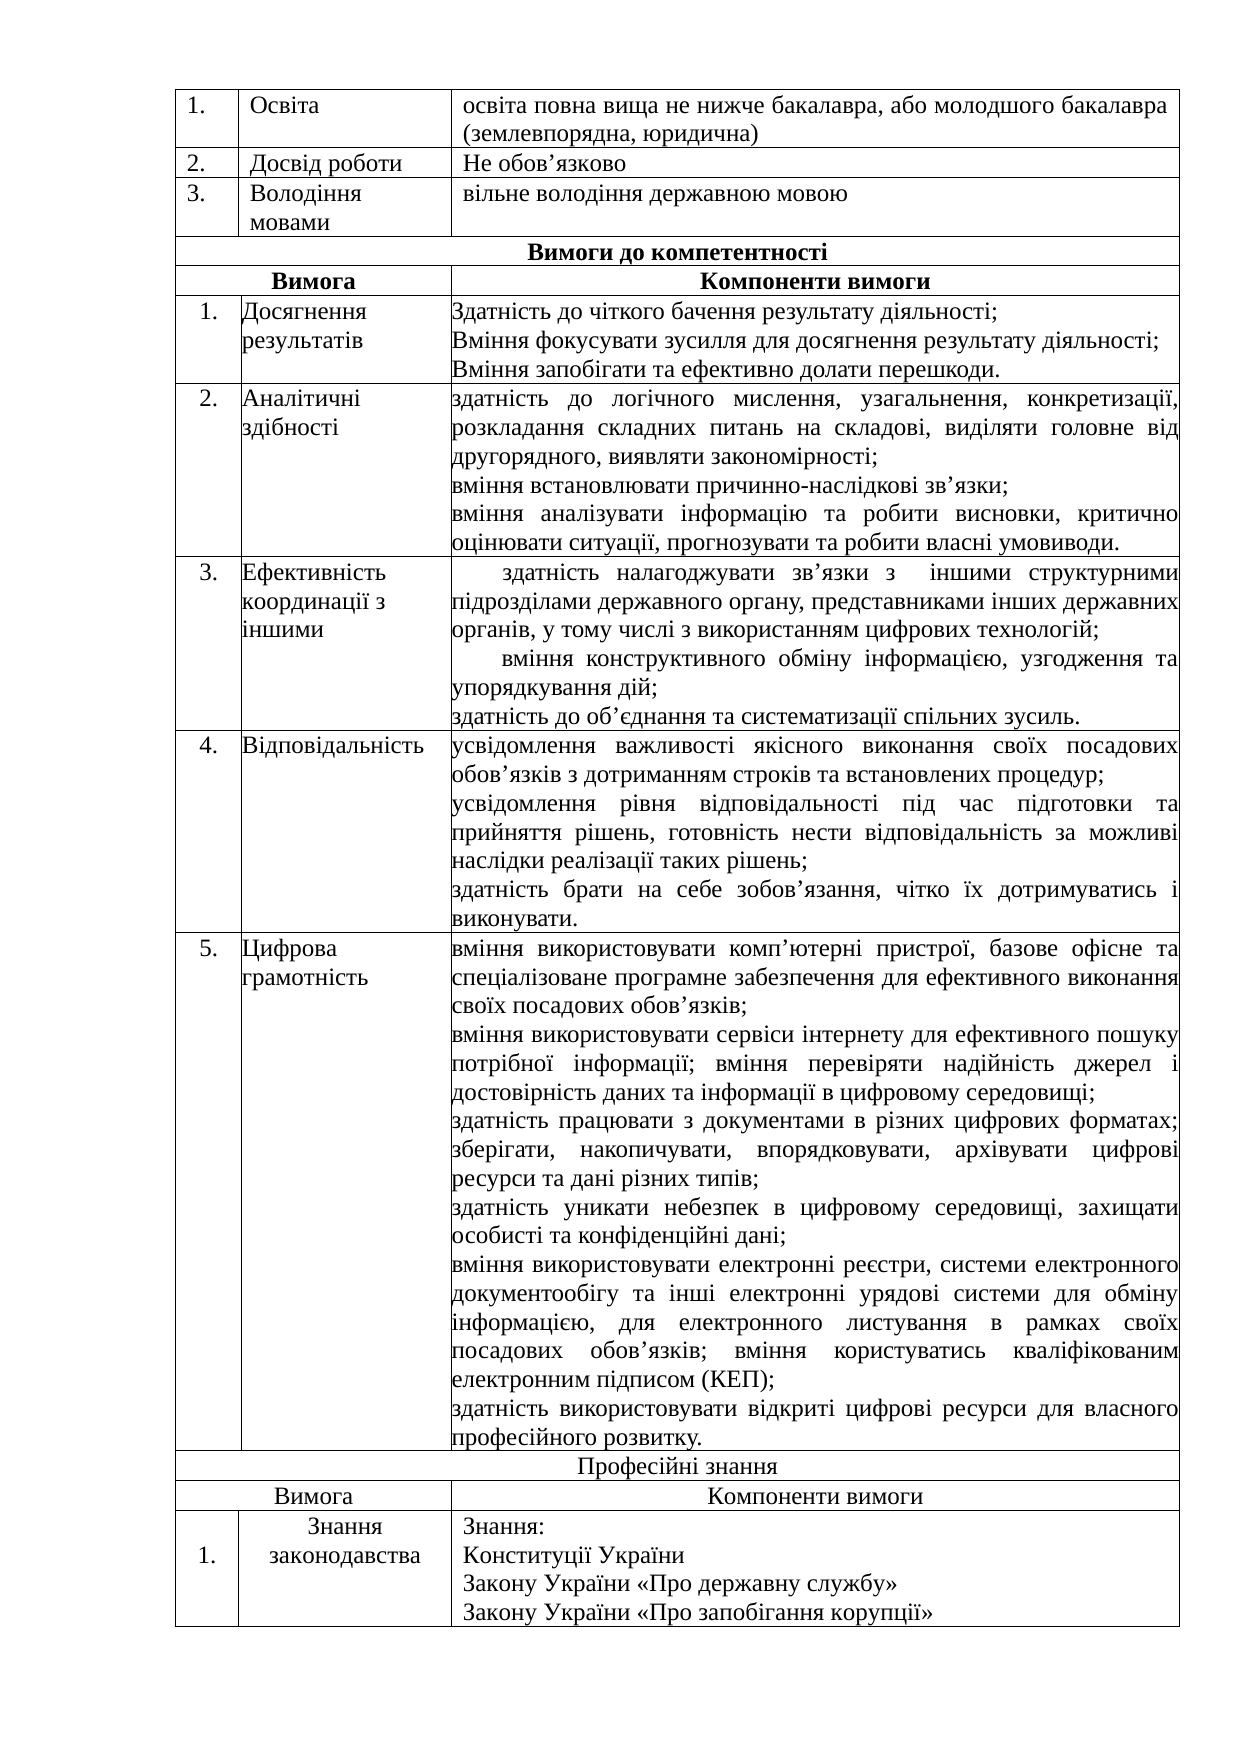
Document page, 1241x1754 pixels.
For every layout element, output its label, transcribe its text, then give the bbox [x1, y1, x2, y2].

table_cell Здатність до чіткого бачення результату діяльності; Вміння фокусувати зусилля для досягнення результату діяльності; Вміння запобігати та ефективно долати перешкоди. [452, 296, 1179, 382]
table_cell Вимоги до компетентності [176, 237, 1179, 265]
table_cell Знання законодавства [239, 1511, 451, 1626]
table_cell Володіння мовами [239, 178, 451, 236]
table_cell Освіта [239, 90, 451, 147]
table_cell 4. [176, 731, 241, 932]
table_cell Досягнення результатів [242, 296, 451, 382]
table_cell вміння використовувати комп’ютерні пристрої, базове офісне та спеціалізоване програмне забезпечення для ефективного виконання своїх посадових обов’язків; вміння використовувати сервіси інтернету для ефективного пошуку потрібної інформації; вміння перевіряти надійність джерел і достовірність даних та інформації в цифровому середовищі; здатність працювати з документами в різних цифрових форматах; зберігати, накопичувати, впорядковувати, архівувати цифрові ресурси та дані різних типів; здатність уникати небезпек в цифровому середовищі, захищати особисті та конфіденційні дані; вміння використовувати електронні реєстри, системи електронного документообігу та інші електронні урядові системи для обміну інформацією, для електронного листування в рамках своїх посадових обов’язків; вміння користуватись кваліфікованим електронним підписом (КЕП); здатність використовувати відкриті цифрові ресурси для власного професійного розвитку. [452, 933, 1179, 1450]
table_cell Ефективність координації з іншими [242, 557, 451, 729]
table_cell Вимога [176, 1481, 451, 1510]
table_cell 3. [176, 178, 238, 236]
table_cell Компоненти вимоги [452, 1481, 1179, 1510]
table_cell Знання: Конституції України Закону України «Про державну службу» Закону України «Про запобігання корупції» [452, 1511, 1179, 1626]
table_cell Відповідальність [242, 731, 451, 932]
table_cell усвідомлення важливості якісного виконання своїх посадових обов’язків з дотриманням строків та встановлених процедур; усвідомлення рівня відповідальності під час підготовки та прийняття рішень, готовність нести відповідальність за можливі наслідки реалізації таких рішень; здатність брати на себе зобов’язання, чітко їх дотримуватись і виконувати. [452, 731, 1179, 932]
table_cell Компоненти вимоги [452, 266, 1179, 295]
table_cell Аналітичні здібності [242, 384, 451, 556]
table_cell 1. [176, 1511, 238, 1626]
table_cell Досвід роботи [239, 148, 451, 177]
table_cell вільне володіння державною мовою [452, 178, 1179, 236]
table_cell Професійні знання [176, 1451, 1179, 1480]
table_cell здатність до логічного мислення, узагальнення, конкретизації, розкладання складних питань на складові, виділяти головне від другорядного, виявляти закономірності; вміння встановлювати причинно-наслідкові зв’язки; вміння аналізувати інформацію та робити висновки, критично оцінювати ситуації, прогнозувати та робити власні умовиводи. [452, 384, 1179, 556]
table_cell 5. [176, 933, 241, 1450]
table_cell 2. [176, 148, 238, 177]
table_cell 3. [176, 557, 241, 729]
table_cell Не обов’язково [452, 148, 1179, 177]
table_cell здатність налагоджувати зв’язки з іншими структурними підрозділами державного органу, представниками інших державних органів, у тому числі з використанням цифрових технологій; вміння конструктивного обміну інформацією, узгодження та упорядкування дій; здатність до об’єднання та систематизації спільних зусиль. [452, 557, 1179, 729]
table_cell 1. [176, 296, 241, 382]
table_cell Вимога [176, 266, 451, 295]
table_cell 2. [176, 384, 241, 556]
table_cell освіта повна вища не нижче бакалавра, або молодшого бакалавра (землевпорядна, юридична) [452, 90, 1179, 147]
table_cell Цифрова грамотність [242, 933, 451, 1450]
table_cell 1. [176, 90, 238, 147]
